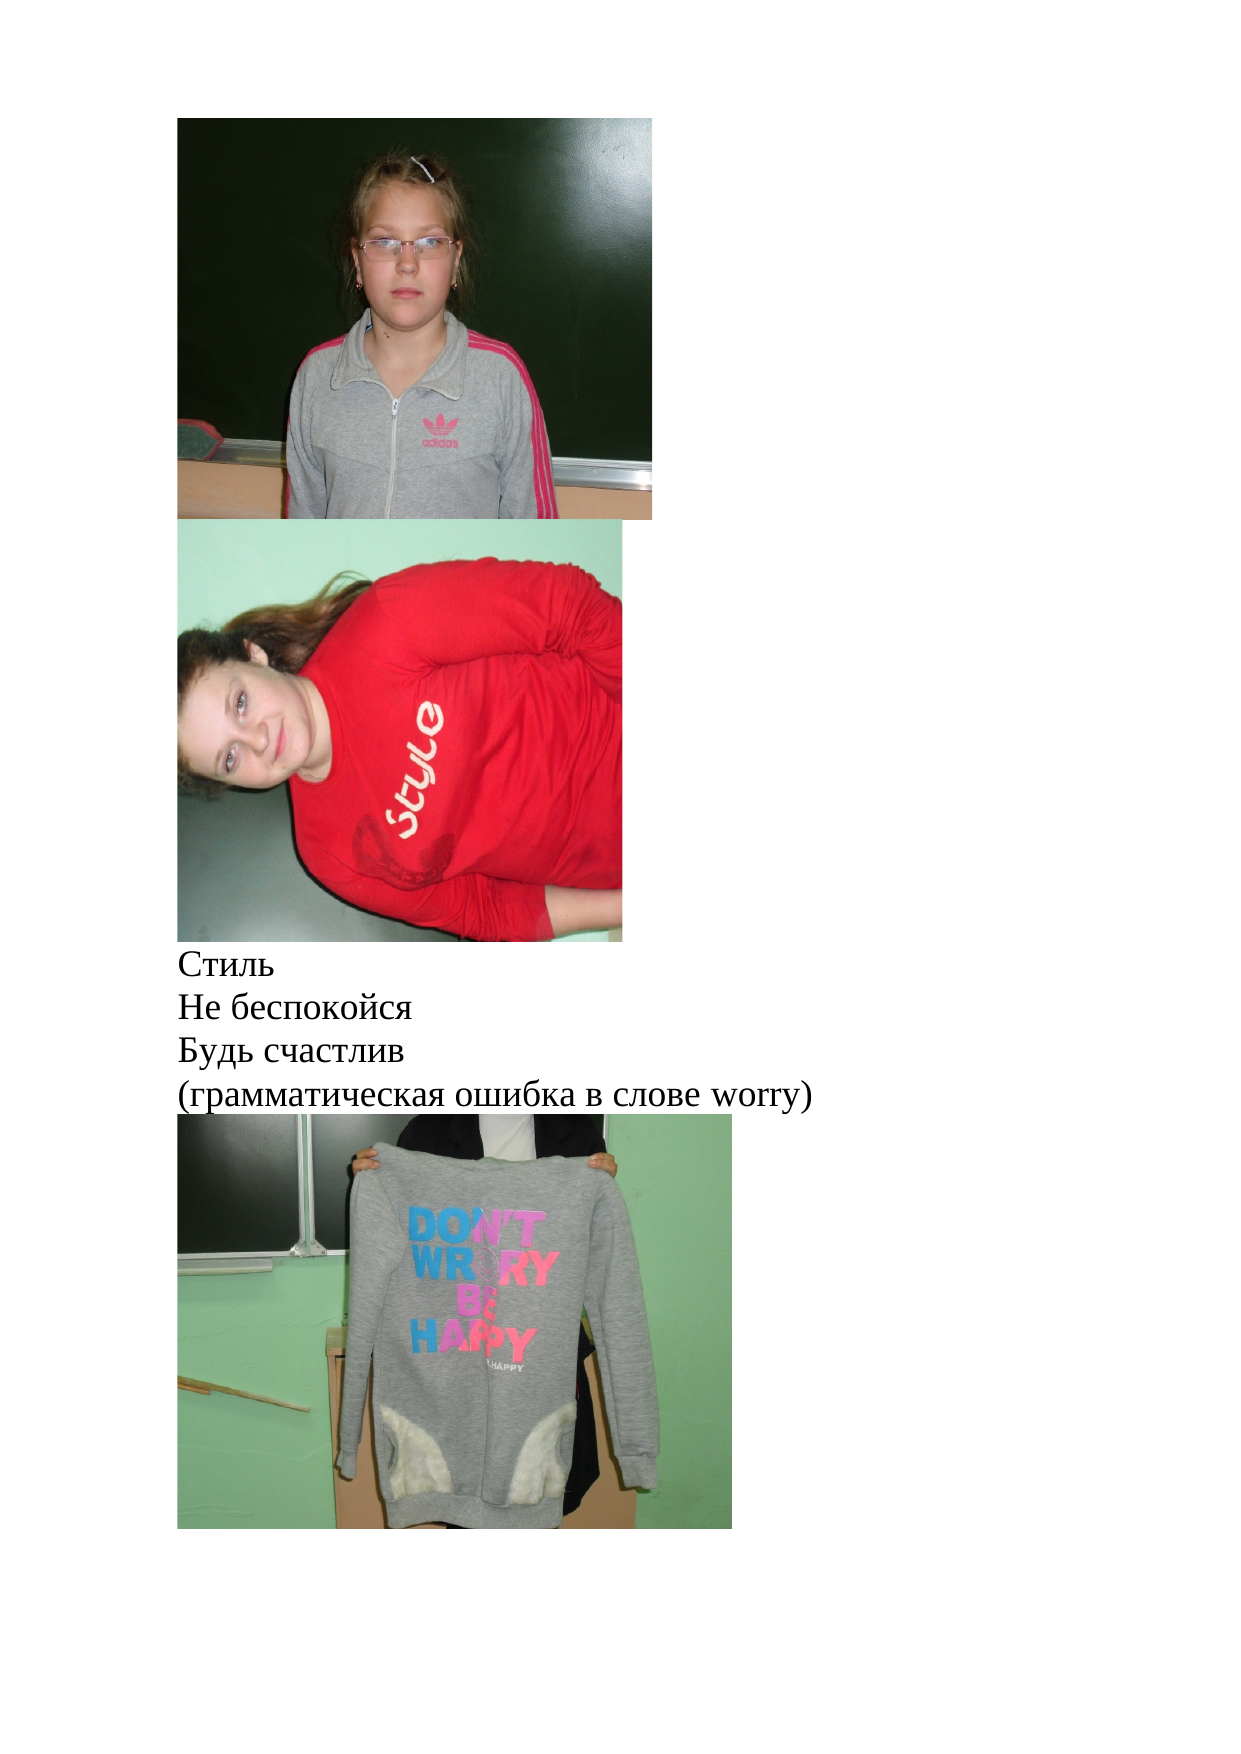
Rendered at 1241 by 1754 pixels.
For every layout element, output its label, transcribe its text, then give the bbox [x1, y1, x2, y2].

text Не беспокойся [177, 985, 1152, 1028]
text Стиль [177, 942, 1152, 985]
picture [177, 1114, 732, 1529]
text Будь счастлив [177, 1028, 1152, 1071]
text (грамматическая ошибка в слове worry) [177, 1071, 1152, 1114]
picture [177, 118, 653, 942]
